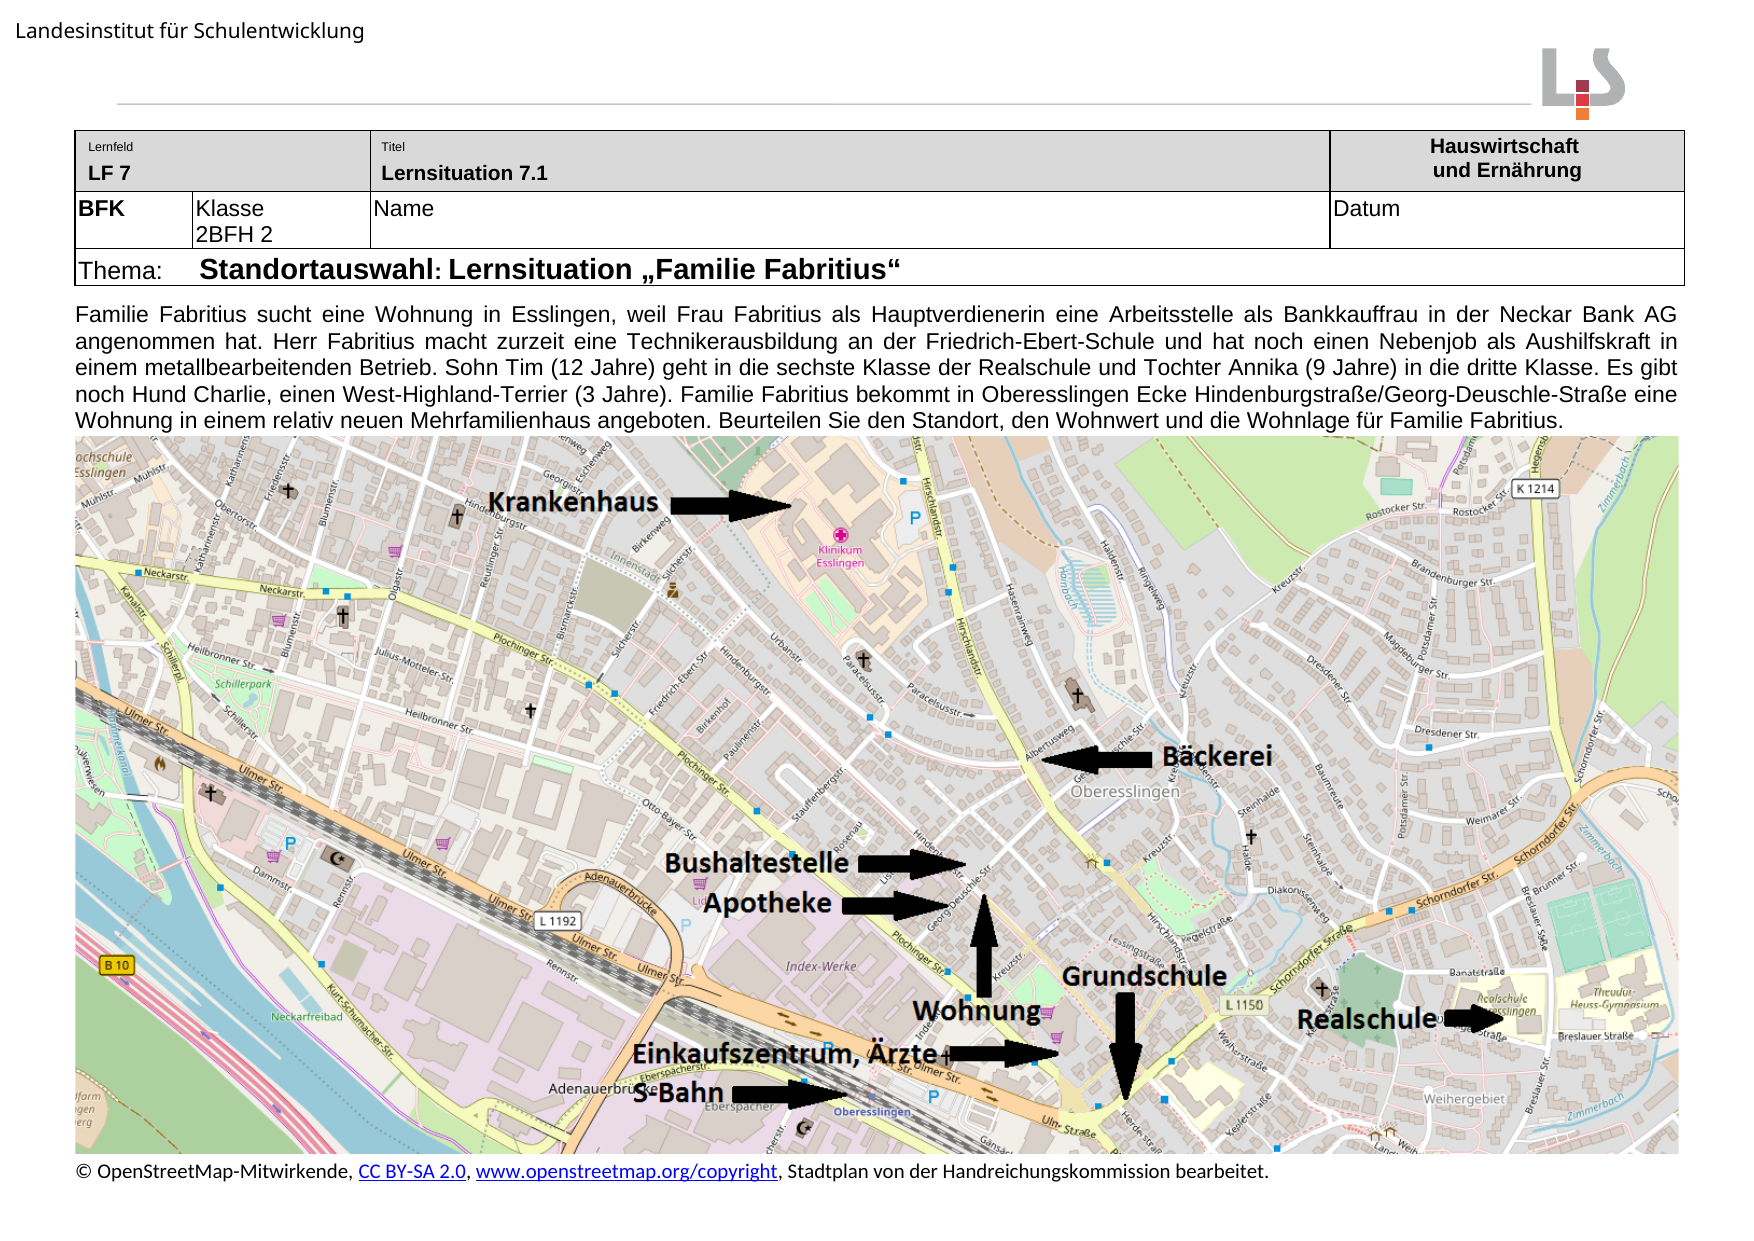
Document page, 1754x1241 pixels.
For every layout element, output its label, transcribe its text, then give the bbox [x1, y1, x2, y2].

text Familie Fabritius sucht eine Wohnung in Esslingen, weil Frau Fabritius als Hauptverdienerin eine Arbeitsstelle als Bankkauffrau in der Neckar Bank AG angenommen hat. Herr Fabritius macht zurzeit eine Technikerausbildung an der Friedrich-Ebert-Schule und hat noch einen Nebenjob als Aushilfskraft in einem metallbearbeitenden Betrieb. Sohn Tim (12 Jahre) geht in die sechste Klasse der Realschule und Tochter Annika (9 Jahre) in die dritte Klasse. Es gibt noch Hund Charlie, einen West-Highland-Terrier (3 Jahre). Familie Fabritius bekommt in Oberesslingen Ecke Hindenburgstraße/Georg-Deuschle-Straße eine Wohnung in einem relativ neuen Mehrfamilienhaus angeboten. Beurteilen Sie den Standort, den Wohnwert und die Wohnlage für Familie Fabritius. [75, 301, 1679, 433]
table_header Hauswirtschaft und Ernährung [1331, 131, 1684, 191]
table_cell Klasse 2BFH 2 [193, 192, 370, 248]
table_cell Thema: Standortauswahl: Lernsituation „Familie Fabritius“ [76, 249, 1684, 285]
table_cell Datum [1331, 192, 1684, 248]
table_cell Name [371, 192, 1329, 248]
table_header Lernfeld LF 7 [76, 131, 370, 191]
table_cell BFK [76, 192, 192, 248]
picture [75, 436, 1679, 1154]
text © OpenStreetMap-Mitwirkende, CC BY-SA 2.0, www.openstreetmap.org/copyright, Stadtplan von der Handreichungskommission bearbeitet. [75, 1158, 1664, 1184]
table_header Titel Lernsituation 7.1 [371, 131, 1329, 191]
